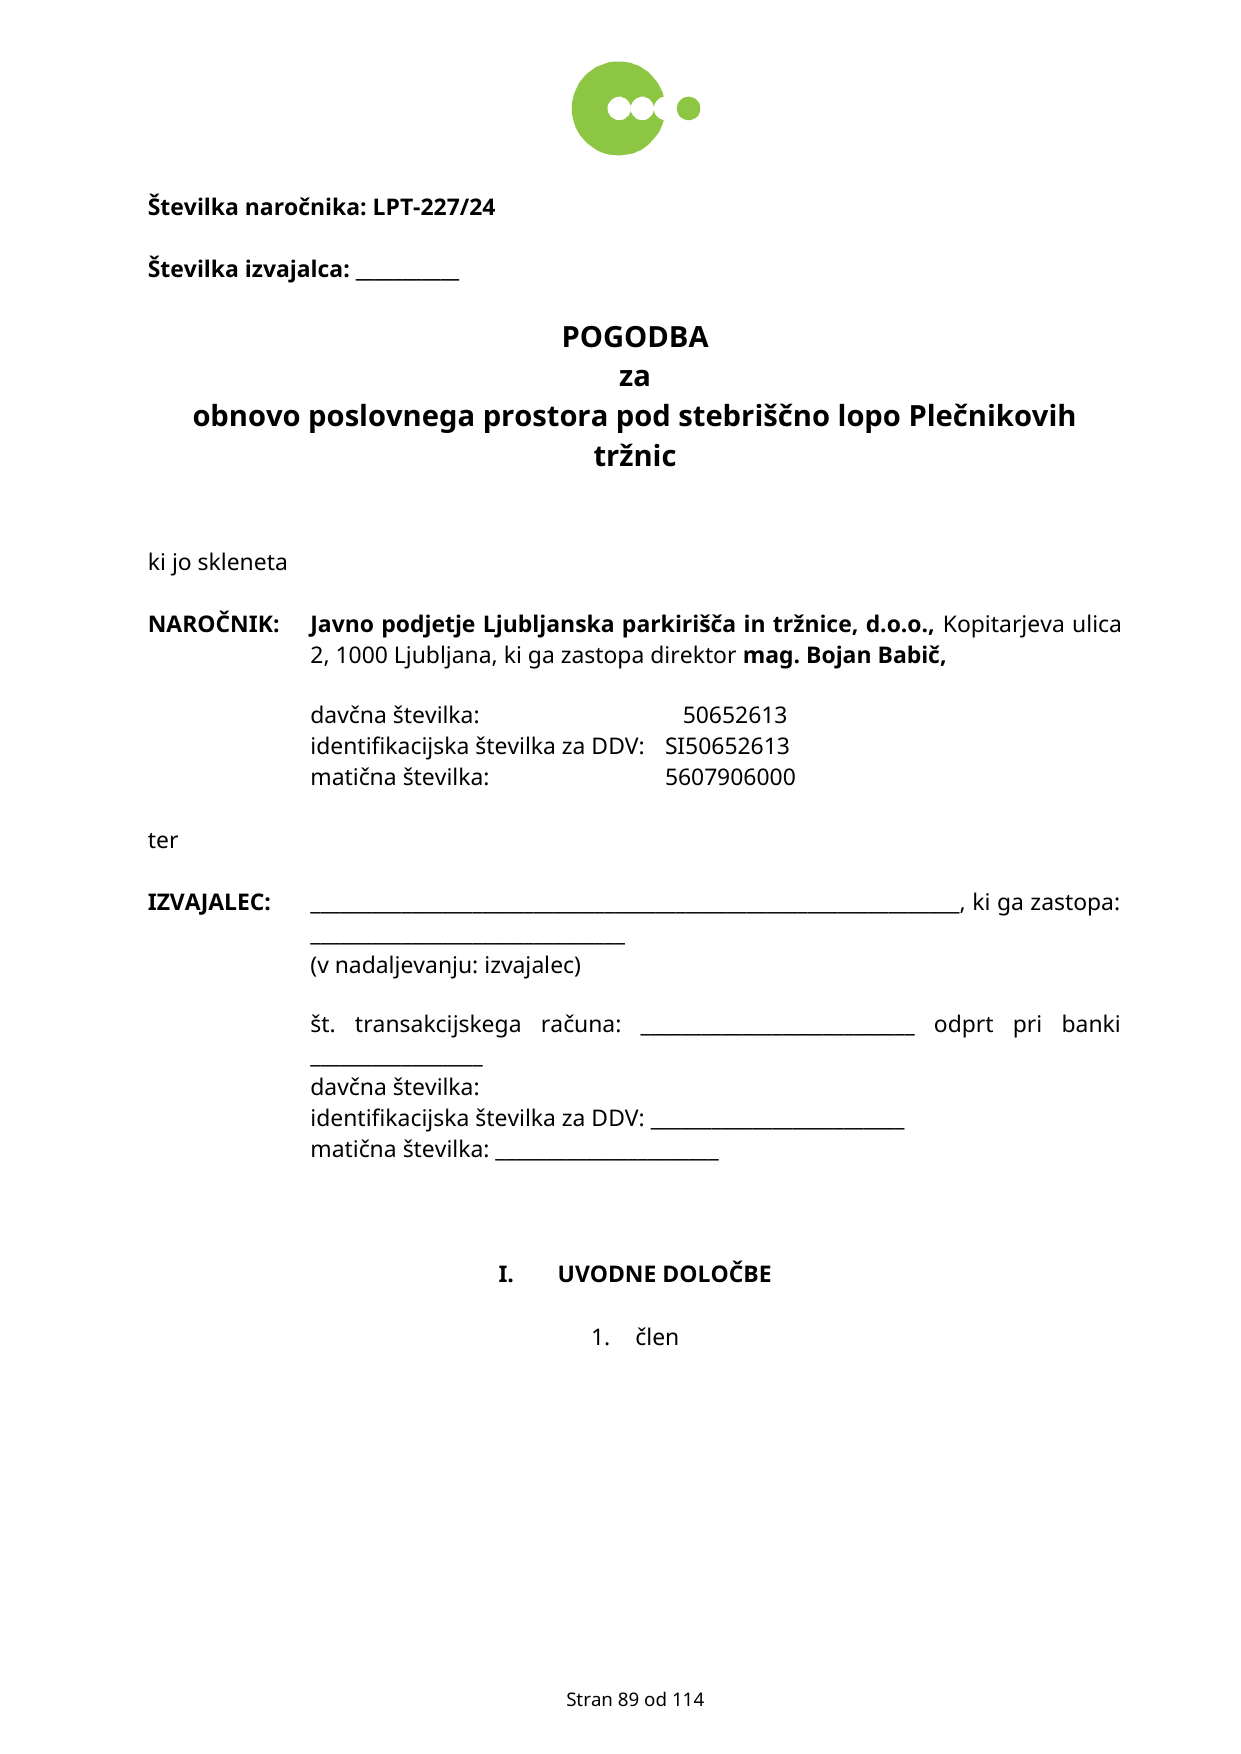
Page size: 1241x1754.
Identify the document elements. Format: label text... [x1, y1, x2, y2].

text davčna številka: [310, 1070, 1122, 1102]
text ter [148, 824, 1122, 855]
text matična številka: 5607906000 [310, 761, 1122, 792]
text IZVAJALEC: ________________________________________________________________, ki ga zastopa: _______________________________ [148, 886, 1122, 949]
text obnovo poslovnega prostora pod stebriščno lopo Plečnikovih tržnic [148, 395, 1122, 475]
text ki jo skleneta [148, 546, 1122, 577]
text davčna številka: 50652613 [310, 699, 1122, 730]
list člen [148, 1320, 1122, 1352]
text POGODBA [148, 316, 1122, 356]
text matična številka: ______________________ [310, 1133, 1122, 1164]
text identifikacijska številka za DDV: SI50652613 [310, 730, 1122, 761]
text (v nadaljevanju: izvajalec) [310, 949, 1122, 980]
text Številka izvajalca: ___________ [148, 253, 1122, 285]
text št. transakcijskega računa: ___________________________ odprt pri banki _________________ [310, 1008, 1122, 1070]
text za [148, 356, 1122, 395]
text NAROČNIK: Javno podjetje Ljubljanska parkirišča in tržnice, d.o.o., Kopitarjeva ulica 2, 1000 Ljubljana, ki ga zastopa direktor mag. Bojan Babič, [148, 608, 1122, 671]
list UVODNE DOLOČBE [148, 1258, 1122, 1289]
text Številka naročnika: LPT-227/24 [148, 191, 1122, 222]
text identifikacijska številka za DDV: _________________________ [310, 1102, 1122, 1133]
